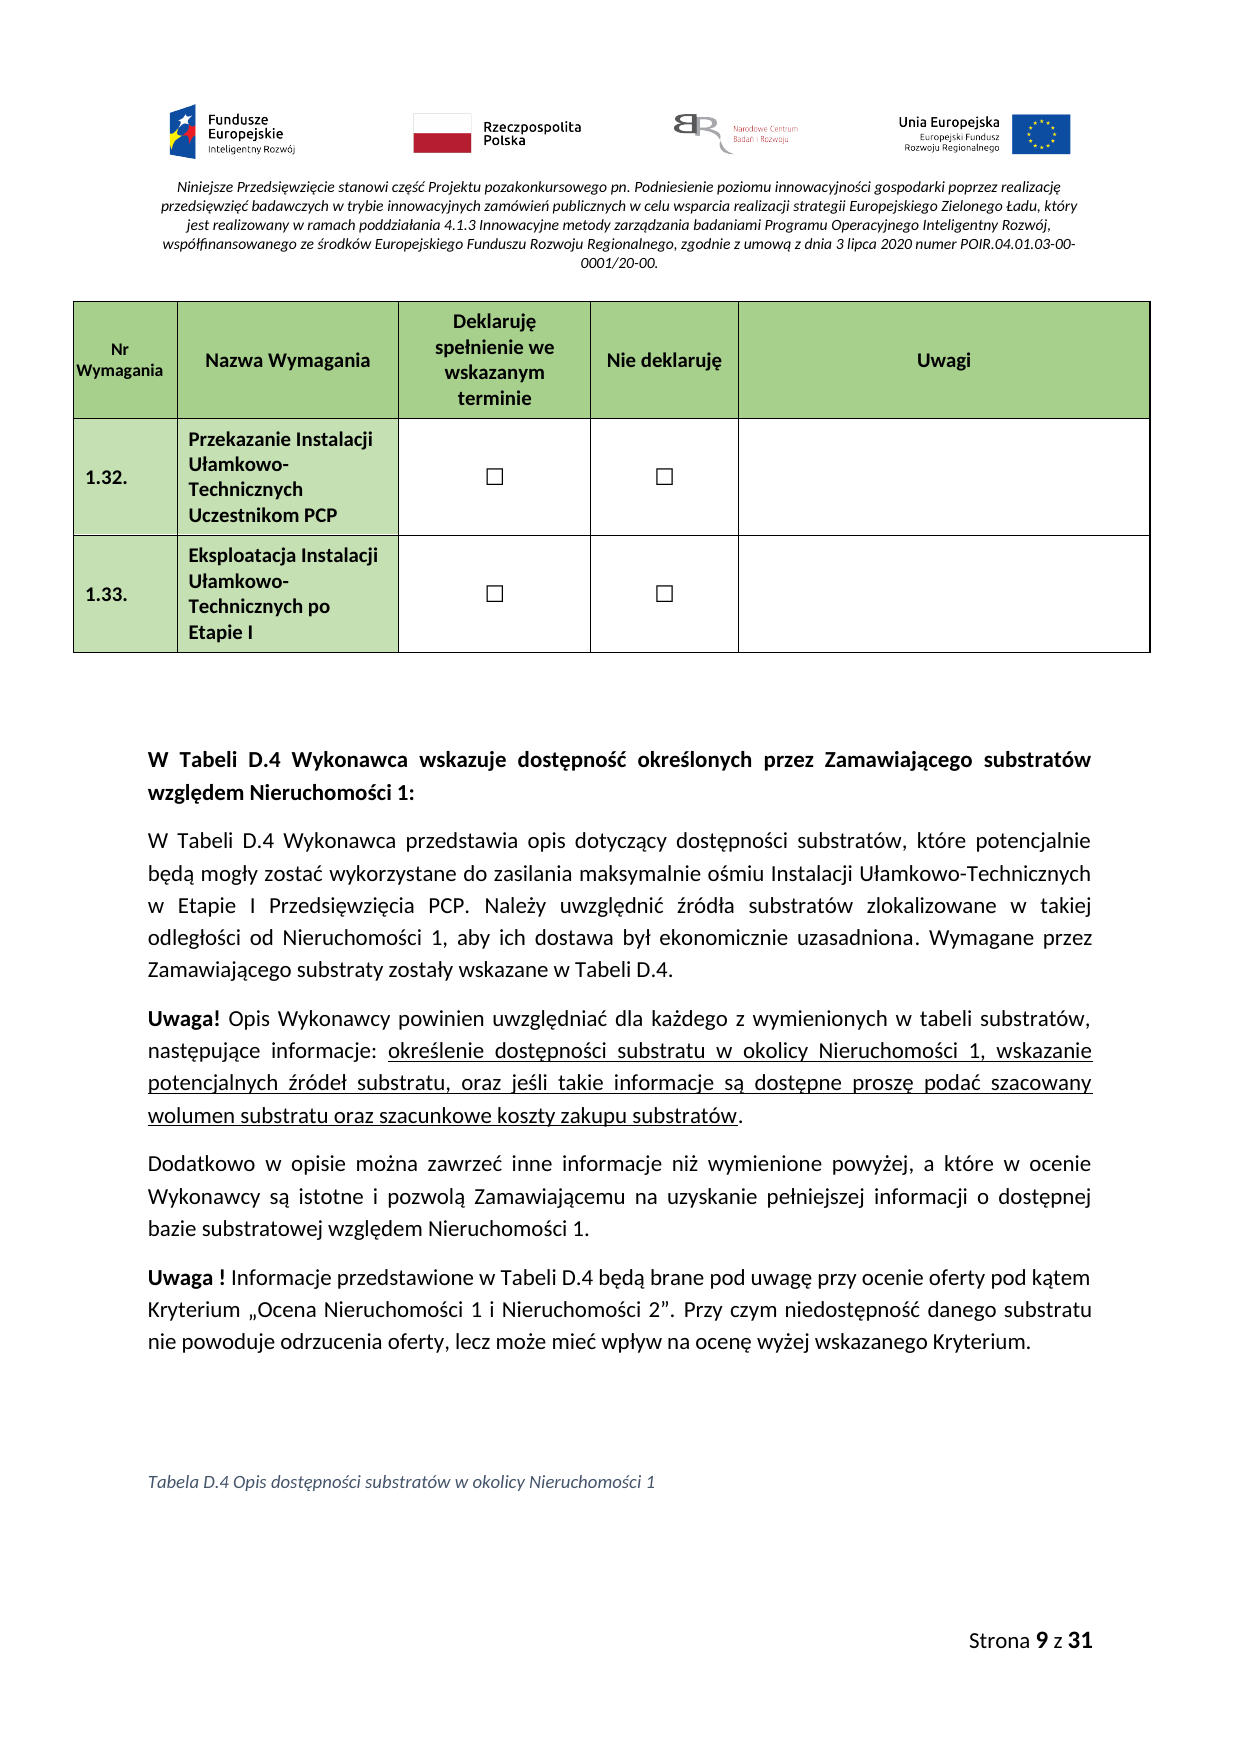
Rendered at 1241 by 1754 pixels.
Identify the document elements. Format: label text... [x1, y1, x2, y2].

text W Tabeli D.4 Wykonawca przedstawia opis dotyczący dostępności substratów, które potencjalnie będą mogły zostać wykorzystane do zasilania maksymalnie ośmiu Instalacji Ułamkowo-Technicznych w Etapie I Przedsięwzięcia PCP. Należy uwzględnić źródła substratów zlokalizowane w takiej odległości od Nieruchomości 1, aby ich dostawa był ekonomicznie uzasadniona. Wymagane przez Zamawiającego substraty zostały wskazane w Tabeli D.4. [148, 827, 1093, 983]
table_header Nie deklaruję [591, 302, 738, 418]
table_cell Eksploatacja Instalacji Ułamkowo-Technicznych po Etapie I [178, 536, 398, 652]
table_header Uwagi [739, 302, 1149, 418]
text Uwaga! Opis Wykonawcy powinien uwzględniać dla każdego z wymienionych w tabeli substratów, następujące informacje: określenie dostępności substratu w okolicy Nieruchomości 1, wskazanie potencjalnych źródeł substratu, oraz jeśli takie informacje są dostępne proszę podać szacowany wolumen substratu oraz szacunkowe koszty zakupu substratów. [148, 1094, 1093, 1129]
text W Tabeli D.4 Wykonawca wskazuje dostępność określonych przez Zamawiającego substratów względem Nieruchomości 1: [148, 746, 1093, 806]
table_cell [74, 419, 177, 534]
table_cell [74, 536, 177, 652]
text Dodatkowo w opisie można zawrzeć inne informacje niż wymienione powyżej, a które w ocenie Wykonawcy są istotne i pozwolą Zamawiającemu na uzyskanie pełniejszej informacji o dostępnej bazie substratowej względem Nieruchomości 1. [148, 1149, 1093, 1242]
table_header Nazwa Wymagania [178, 302, 398, 418]
text Uwaga ! Informacje przedstawione w Tabeli D.4 będą brane pod uwagę przy ocenie oferty pod kątem Kryterium „Ocena Nieruchomości 1 i Nieruchomości 2”. Przy czym niedostępność danego substratu nie powoduje odrzucenia oferty, lecz może mieć wpływ na ocenę wyżej wskazanego Kryterium. [148, 1263, 1093, 1355]
table_header Deklaruję spełnienie we wskazanym terminie [399, 302, 590, 418]
picture [169, 104, 1071, 159]
table_header Nr Wymagania [74, 302, 177, 418]
table_cell [739, 536, 1149, 652]
text Uwaga! Opis Wykonawcy powinien uwzględniać dla każdego z wymienionych w tabeli substratów, następujące informacje: określenie dostępności substratu w okolicy Nieruchomości 1, wskazanie potencjalnych źródeł substratu, oraz jeśli takie informacje są dostępne proszę podać szacowany wolumen substratu oraz szacunkowe koszty zakupu substratów. [148, 1004, 1093, 1093]
table_cell [739, 419, 1149, 534]
table_cell Przekazanie Instalacji Ułamkowo-Technicznych Uczestnikom PCP [178, 419, 398, 534]
text Tabela D.4 Opis dostępności substratów w okolicy Nieruchomości 1 [148, 1470, 1093, 1493]
